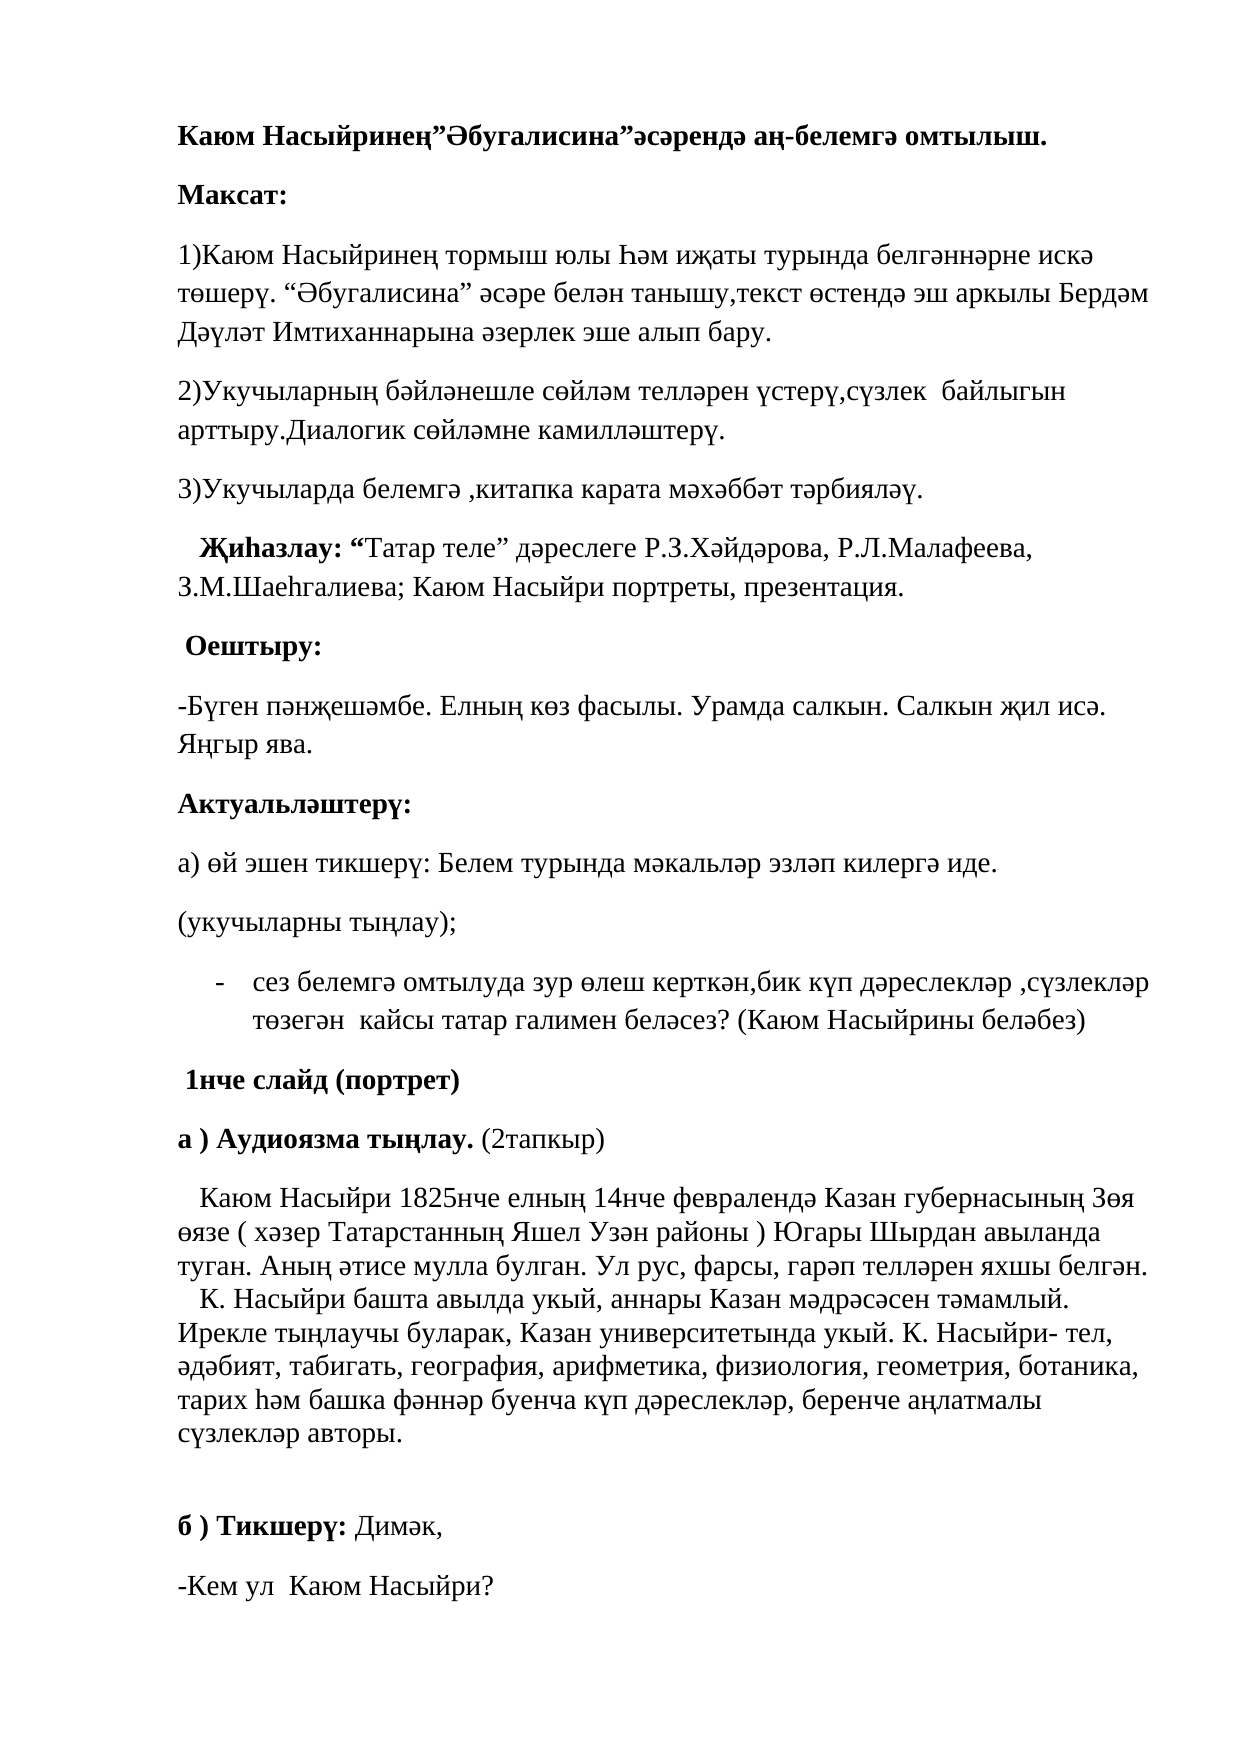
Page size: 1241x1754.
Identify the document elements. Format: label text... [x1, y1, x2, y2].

text 3)Укучыларда белемгә ,китапка карата мәхәббәт тәрбияләү. [177, 471, 1152, 505]
text а ) Аудиоязма тыңлау. (2тапкыр) [177, 1121, 1152, 1155]
text 2)Укучыларның бәйләнешле сөйләм телләрен үстерү,сүзлек байлыгын арттыру.Диалогик сөйләмне камилләштерү. [177, 373, 1152, 445]
text (укучыларны тыңлау); [177, 904, 1152, 938]
text Оештыру: [177, 628, 1152, 662]
text Актуальләштерү: [177, 786, 1152, 819]
text Җиһазлау: “Татар теле” дәреслеге Р.З.Хәйдәрова, Р.Л.Малафеева, З.М.Шаеһгалиева; Каюм Насыйри портреты, презентация. [177, 531, 1152, 603]
list сез белемгә омтылуда зур өлеш керткән,бик күп дәреслекләр ,сүзлекләр төзегән кайсы татар галимен беләсез? (Каюм Насыйрины беләбез) [215, 964, 1152, 1036]
text -Кем ул Каюм Насыйри? [177, 1568, 1152, 1601]
text 1)Каюм Насыйринең тормыш юлы Һәм иҗаты турында белгәннәрне искә төшерү. “Әбугалисина” әсәре белән танышу,текст өстендә эш аркылы Бердәм Дәүләт Имтиханнарына әзерлек эше алып бару. [177, 237, 1152, 347]
text -Бүген пәнҗешәмбе. Елның көз фасылы. Урамда салкын. Салкын җил исә. Яңгыр ява. [177, 688, 1152, 760]
text а) өй эшен тикшерү: Белем турында мәкальләр эзләп килергә иде. [177, 845, 1152, 879]
text 1нче слайд (портрет) [177, 1062, 1152, 1095]
text К. Насыйри башта авылда укый, аннары Казан мәдрәсәсен тәмамлый. Ирекле тыңлаучы буларак, Казан университетында укый. К. Насыйри- тел, әдәбият, табигать, география, арифметика, физиология, геометрия, ботаника, тарих һәм башка фәннәр буенча күп дәреслекләр, беренче аңлатмалы сүзлекләр авторы. [177, 1281, 1152, 1449]
text Каюм Насыйри 1825нче елның 14нче февралендә Казан губернасының Зөя өязе ( хәзер Татарстанның Яшел Узән районы ) Югары Шырдан авыланда туган. Аның әтисе мулла булган. Ул рус, фарсы, гарәп телләрен яхшы белгән. [177, 1181, 1152, 1281]
text Максат: [177, 177, 1152, 211]
text б ) Тикшерү: Димәк, [177, 1508, 1152, 1542]
text Каюм Насыйринең”Әбугалисина”әсәрендә аң-белемгә омтылыш. [177, 118, 1152, 152]
